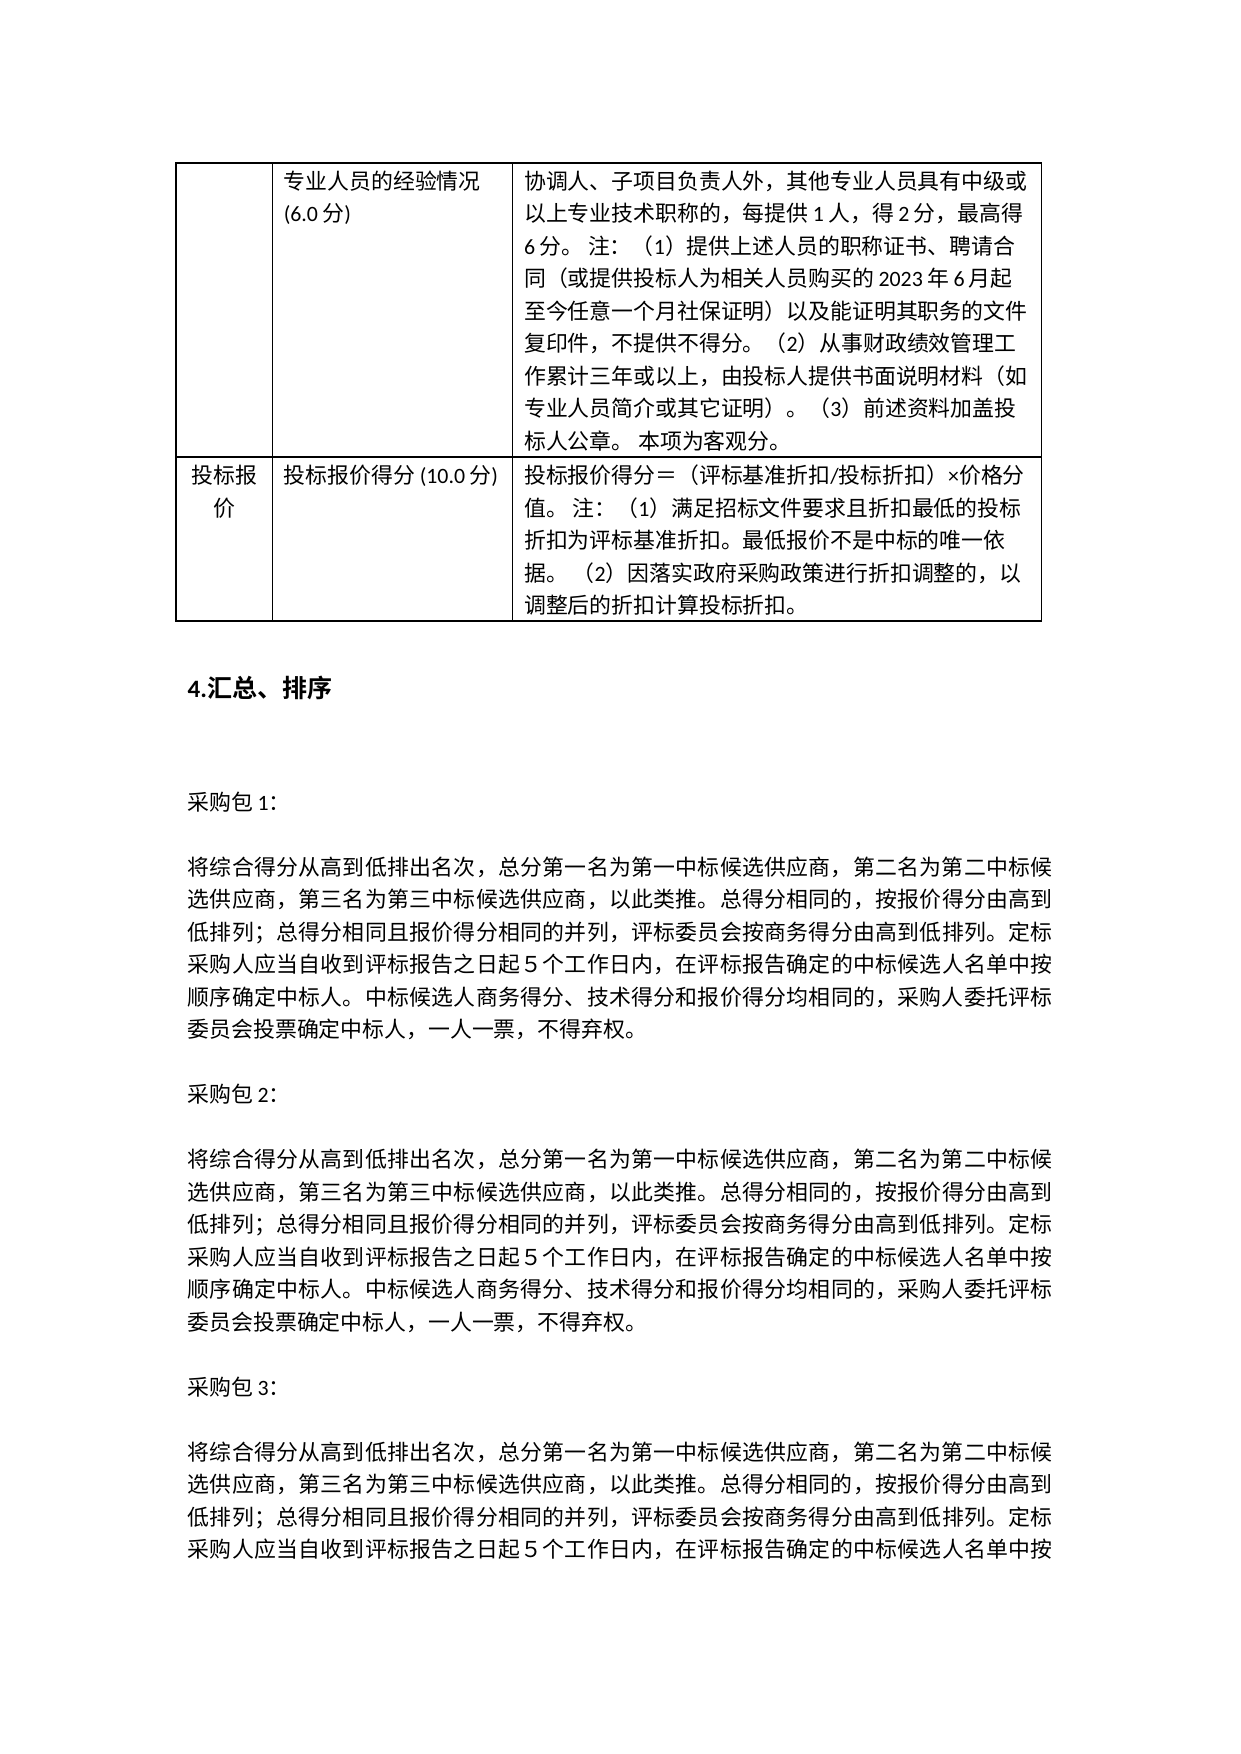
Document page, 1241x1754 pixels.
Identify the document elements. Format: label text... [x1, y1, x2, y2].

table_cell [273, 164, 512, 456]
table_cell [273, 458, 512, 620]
text 采购包1： [187, 784, 1053, 817]
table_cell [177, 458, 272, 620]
text 4.汇总、排序 [187, 654, 1053, 719]
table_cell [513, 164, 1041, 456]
text 采购包3： [187, 1369, 1053, 1402]
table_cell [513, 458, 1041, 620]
text 采购包2： [187, 1077, 1053, 1109]
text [187, 1434, 1053, 1564]
